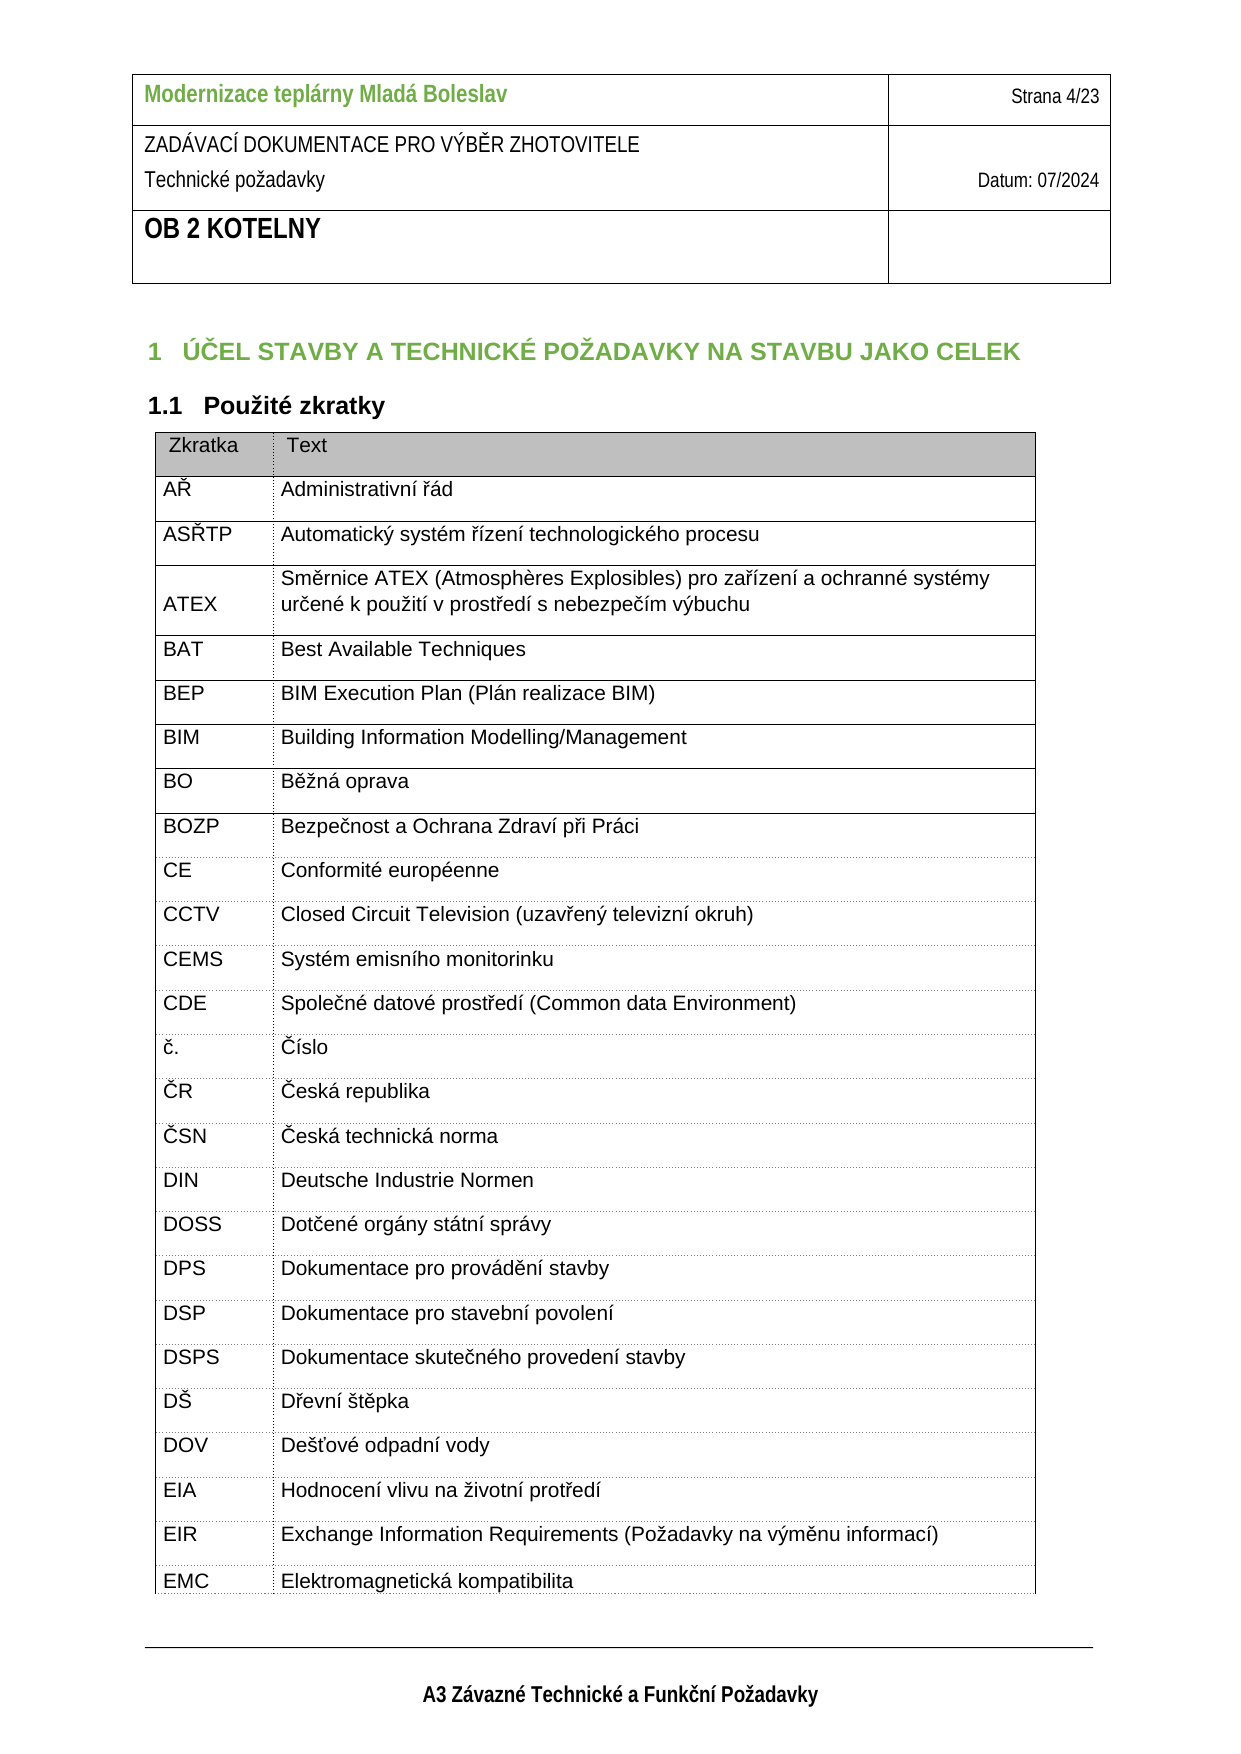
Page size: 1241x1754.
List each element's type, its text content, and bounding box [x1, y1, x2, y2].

table_cell Dokumentace pro provádění stavby [273, 1255, 1035, 1299]
table_cell DSPS [156, 1344, 273, 1388]
table_cell DOV [156, 1432, 273, 1477]
table_cell Exchange Information Requirements (Požadavky na výměnu informací) [273, 1521, 1035, 1565]
table_cell ASŘTP [156, 522, 273, 565]
table_header Zkratka [156, 433, 273, 476]
table_cell DSP [156, 1300, 273, 1344]
table_cell Dokumentace pro stavební povolení [273, 1300, 1035, 1344]
table_cell Dešťové odpadní vody [273, 1432, 1035, 1477]
table_cell Česká technická norma [273, 1123, 1035, 1167]
table_cell Administrativní řád [273, 477, 1035, 521]
table_cell ČSN [156, 1123, 273, 1167]
table_cell EIR [156, 1521, 273, 1565]
table_cell DŠ [156, 1388, 273, 1432]
table_cell BIM Execution Plan (Plán realizace BIM) [273, 681, 1035, 724]
text Účel stavby a technické požadavky na stavbu jako celek [148, 337, 1092, 366]
table_cell BIM [156, 725, 273, 768]
table_cell Deutsche Industrie Normen [273, 1167, 1035, 1211]
table_cell Hodnocení vlivu na životní protředí [273, 1477, 1035, 1521]
table_cell DPS [156, 1255, 273, 1299]
table_cell Building Information Modelling/Management [273, 725, 1035, 768]
table_cell Best Available Techniques [273, 636, 1035, 680]
table_cell Elektromagnetická kompatibilita [273, 1565, 1035, 1593]
table_cell BEP [156, 681, 273, 724]
table_cell BOZP [156, 814, 273, 857]
table_cell Bezpečnost a Ochrana Zdraví při Práci [273, 814, 1035, 857]
table_cell BO [156, 769, 273, 812]
table_header Text [273, 433, 1035, 476]
table_cell ATEX [156, 566, 273, 635]
table_cell CE [156, 857, 273, 901]
table_cell Conformité européenne [273, 857, 1035, 901]
table_cell DOSS [156, 1211, 273, 1255]
text Použité zkratky [148, 391, 1092, 419]
table_cell Společné datové prostředí (Common data Environment) [273, 990, 1035, 1034]
table_cell EIA [156, 1477, 273, 1521]
table_cell Směrnice ATEX (Atmosphères Explosibles) pro zařízení a ochranné systémy určené k použití v prostředí s nebezpečím výbuchu [273, 566, 1035, 635]
table_cell Automatický systém řízení technologického procesu [273, 522, 1035, 565]
table_cell BAT [156, 636, 273, 680]
table_cell Číslo [273, 1034, 1035, 1078]
table_cell Běžná oprava [273, 769, 1035, 812]
table_cell EMC [156, 1565, 273, 1593]
table_cell Dotčené orgány státní správy [273, 1211, 1035, 1255]
table_cell Dřevní štěpka [273, 1388, 1035, 1432]
table_cell Closed Circuit Television (uzavřený televizní okruh) [273, 901, 1035, 945]
table_cell ČR [156, 1078, 273, 1122]
table_cell č. [156, 1034, 273, 1078]
table_cell DIN [156, 1167, 273, 1211]
table_cell CEMS [156, 945, 273, 989]
table_cell Česká republika [273, 1078, 1035, 1122]
table_cell CDE [156, 990, 273, 1034]
table_cell AŘ [156, 477, 273, 521]
table_cell CCTV [156, 901, 273, 945]
table_cell Systém emisního monitorinku [273, 945, 1035, 989]
table_cell Dokumentace skutečného provedení stavby [273, 1344, 1035, 1388]
